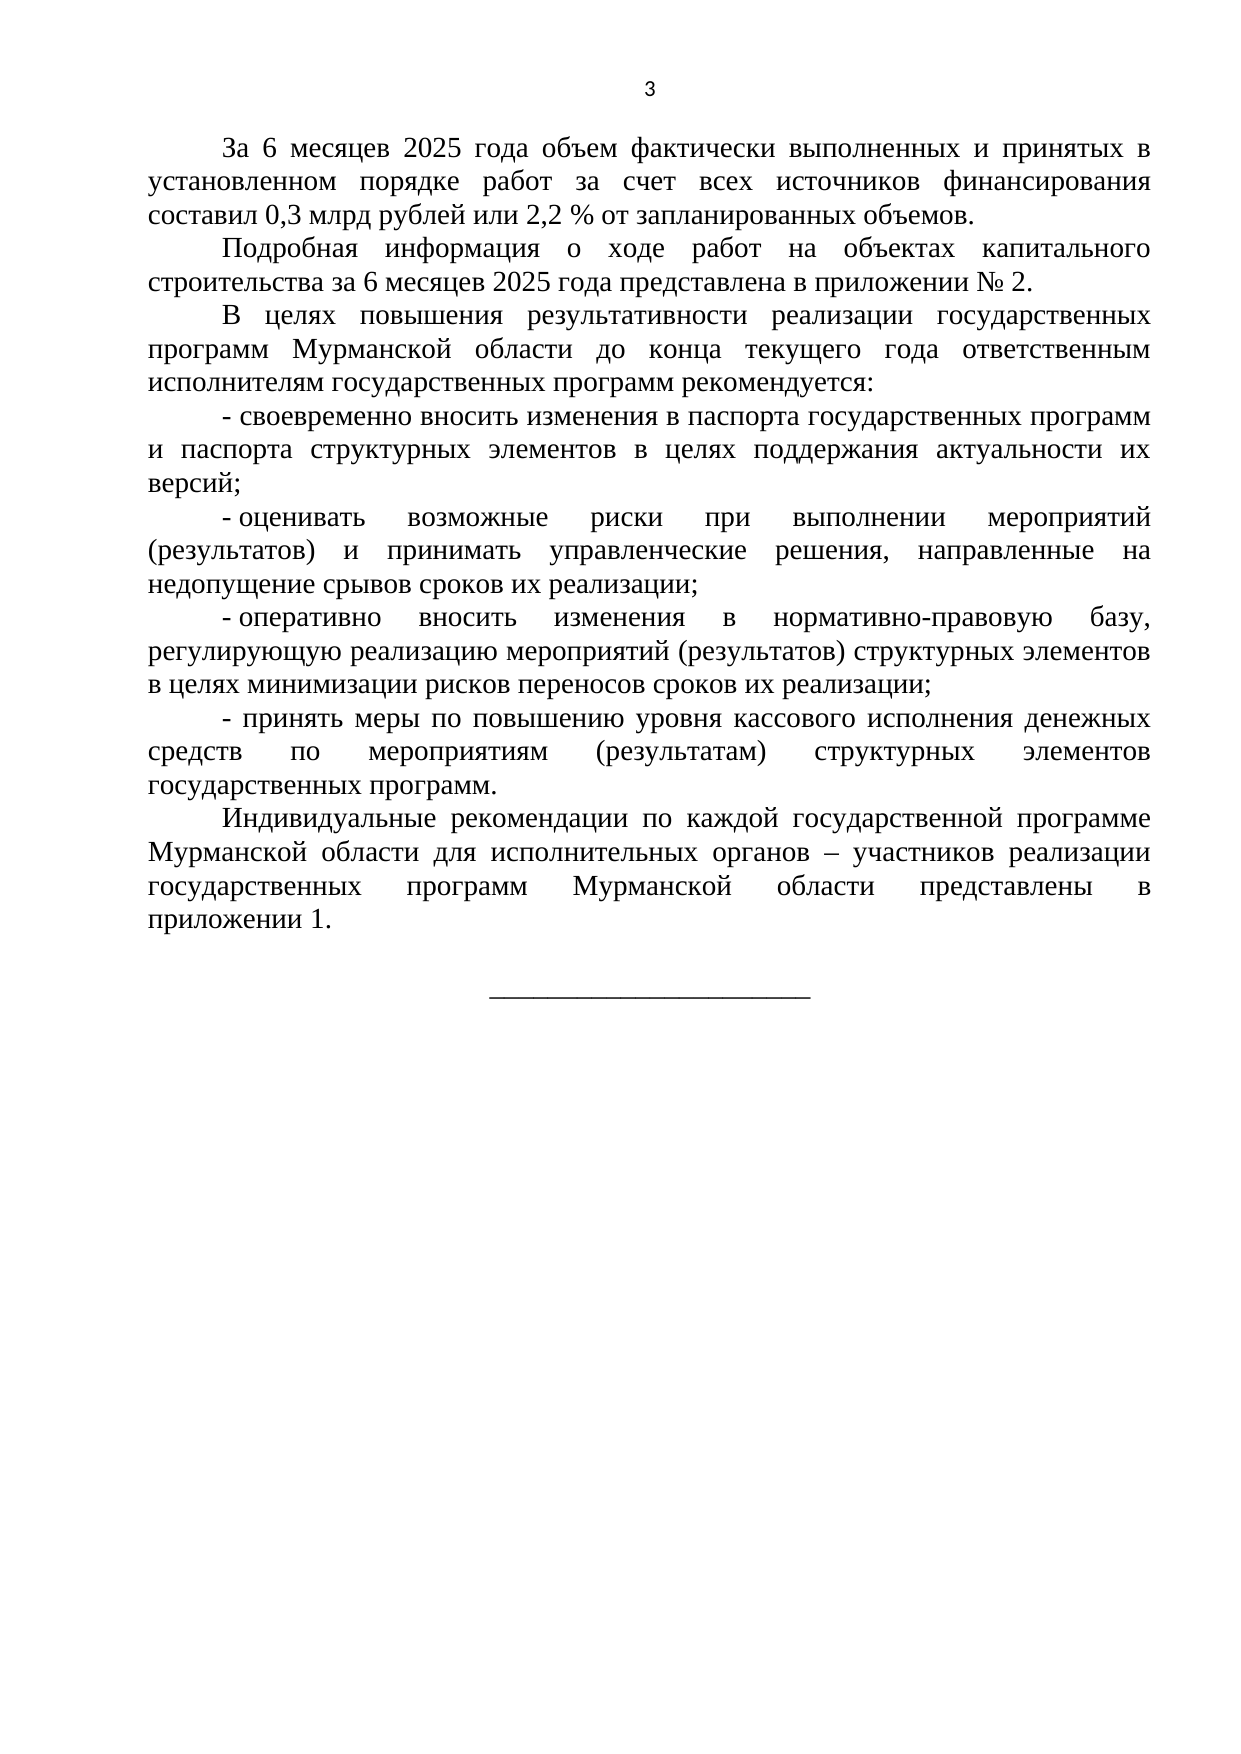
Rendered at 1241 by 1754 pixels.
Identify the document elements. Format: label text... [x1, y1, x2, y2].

text В целях повышения результативности реализации государственных программ Мурманской области до конца текущего года ответственным исполнителям государственных программ рекомендуется: [148, 297, 1152, 398]
text За 6 месяцев 2025 года объем фактически выполненных и принятых в установленном порядке работ за счет всех источников финансирования составил 0,3 млрд рублей или 2,2 % от запланированных объемов. [148, 130, 1152, 230]
text Подробная информация о ходе работ на объектах капитального строительства за 6 месяцев 2025 года представлена в приложении № 2. [148, 230, 1152, 297]
text - оперативно вносить изменения в нормативно-правовую базу, регулирующую реализацию мероприятий (результатов) структурных элементов в целях минимизации рисков переносов сроков их реализации; [148, 599, 1152, 700]
text - принять меры по повышению уровня кассового исполнения денежных средств по мероприятиям (результатам) структурных элементов государственных программ. [148, 700, 1152, 801]
text - своевременно вносить изменения в паспорта государственных программ и паспорта структурных элементов в целях поддержания актуальности их версий; [148, 398, 1152, 499]
text ______________________ [148, 968, 1152, 1002]
text Индивидуальные рекомендации по каждой государственной программе Мурманской области для исполнительных органов – участников реализации государственных программ Мурманской области представлены в приложении 1. [148, 801, 1152, 935]
text - оценивать возможные риски при выполнении мероприятий (результатов) и принимать управленческие решения, направленные на недопущение срывов сроков их реализации; [148, 499, 1152, 599]
